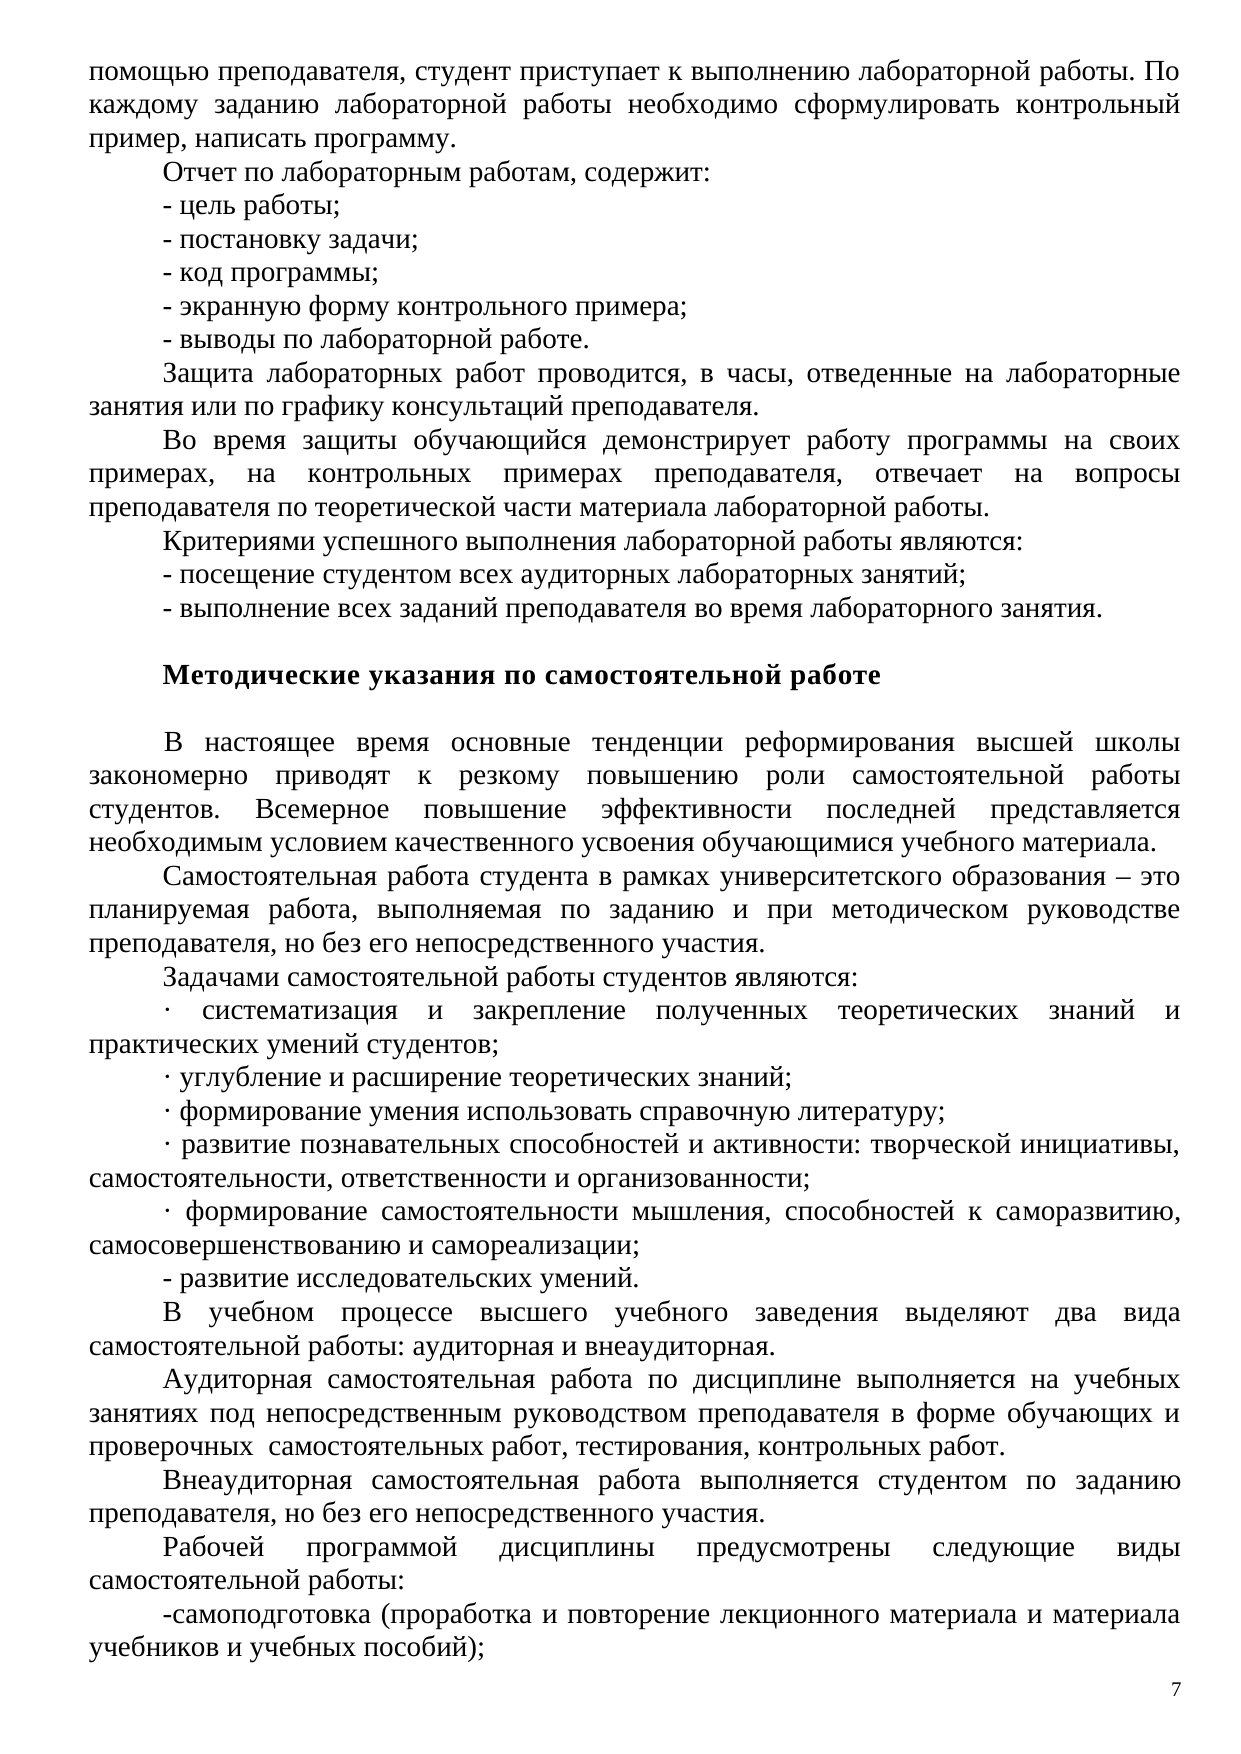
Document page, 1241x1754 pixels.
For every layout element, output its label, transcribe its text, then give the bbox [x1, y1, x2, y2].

list - код программы; [88, 254, 1181, 288]
list - экранную форму контрольного примера; [88, 288, 1181, 321]
text Самостоятельная работа студента в рамках университетского образования – это планируемая работа, выполняемая по заданию и при методическом руководстве преподавателя, но без его непосредственного участия. [88, 858, 1181, 959]
text - посещение студентом всех аудиторных лабораторных занятий; [88, 556, 1181, 590]
text В учебном процессе высшего учебного заведения выделяют два вида самостоятельной работы: аудиторная и внеаудиторная. [88, 1294, 1181, 1361]
list - постановку задачи; [88, 221, 1181, 254]
text · систематизация и закрепление полученных теоретических знаний и практических умений студентов; [88, 992, 1181, 1059]
text Критериями успешного выполнения лабораторной работы являются: [88, 523, 1181, 556]
list Во время защиты обучающийся демонстрирует работу программы на своих примерах, на контрольных примерах преподавателя, отвечает на вопросы преподавателя по теоретической части материала лабораторной работы. [88, 422, 1181, 523]
list Защита лабораторных работ проводится, в часы, отведенные на лабораторные занятия или по графику консультаций преподавателя. [88, 355, 1181, 422]
text Методические указания по самостоятельной работе [88, 657, 1181, 690]
list Отчет по лабораторным работам, содержит: [88, 154, 1181, 187]
text Рабочей программой дисциплины предусмотрены следующие виды самостоятельной работы: [88, 1529, 1181, 1596]
text Внеаудиторная самостоятельная работа выполняется студентом по заданию преподавателя, но без его непосредственного участия. [88, 1462, 1181, 1529]
text - развитие исследовательских умений. [88, 1261, 1181, 1294]
text · формирование самостоятельности мышления, способностей к саморазвитию, самосовершенствованию и самореализации; [88, 1193, 1181, 1261]
text · углубление и расширение теоретических знаний; [88, 1059, 1181, 1093]
list - цель работы; [88, 187, 1181, 221]
text - выполнение всех заданий преподавателя во время лабораторного занятия. [88, 590, 1181, 623]
list - выводы по лабораторной работе. [88, 321, 1181, 355]
text Задачами самостоятельной работы студентов являются: [88, 959, 1181, 992]
text -самоподготовка (проработка и повторение лекционного материала и материала учебников и учебных пособий); [88, 1596, 1181, 1663]
text · развитие познавательных способностей и активности: творческой инициативы, самостоятельности, ответственности и организованности; [88, 1126, 1181, 1193]
text · формирование умения использовать справочную литературу; [88, 1093, 1181, 1126]
text В настоящее время основные тенденции реформирования высшей школы закономерно приводят к резкому повышению роли самостоятельной работы студентов. Всемерное повышение эффективности последней представляется необходимым условием качественного усвоения обучающимися учебного материала. [88, 724, 1181, 858]
text Аудиторная самостоятельная работа по дисциплине выполняется на учебных занятиях под непосредственным руководством преподавателя в форме обучающих и проверочных самостоятельных работ, тестирования, контрольных работ. [88, 1361, 1181, 1462]
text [88, 53, 1181, 154]
